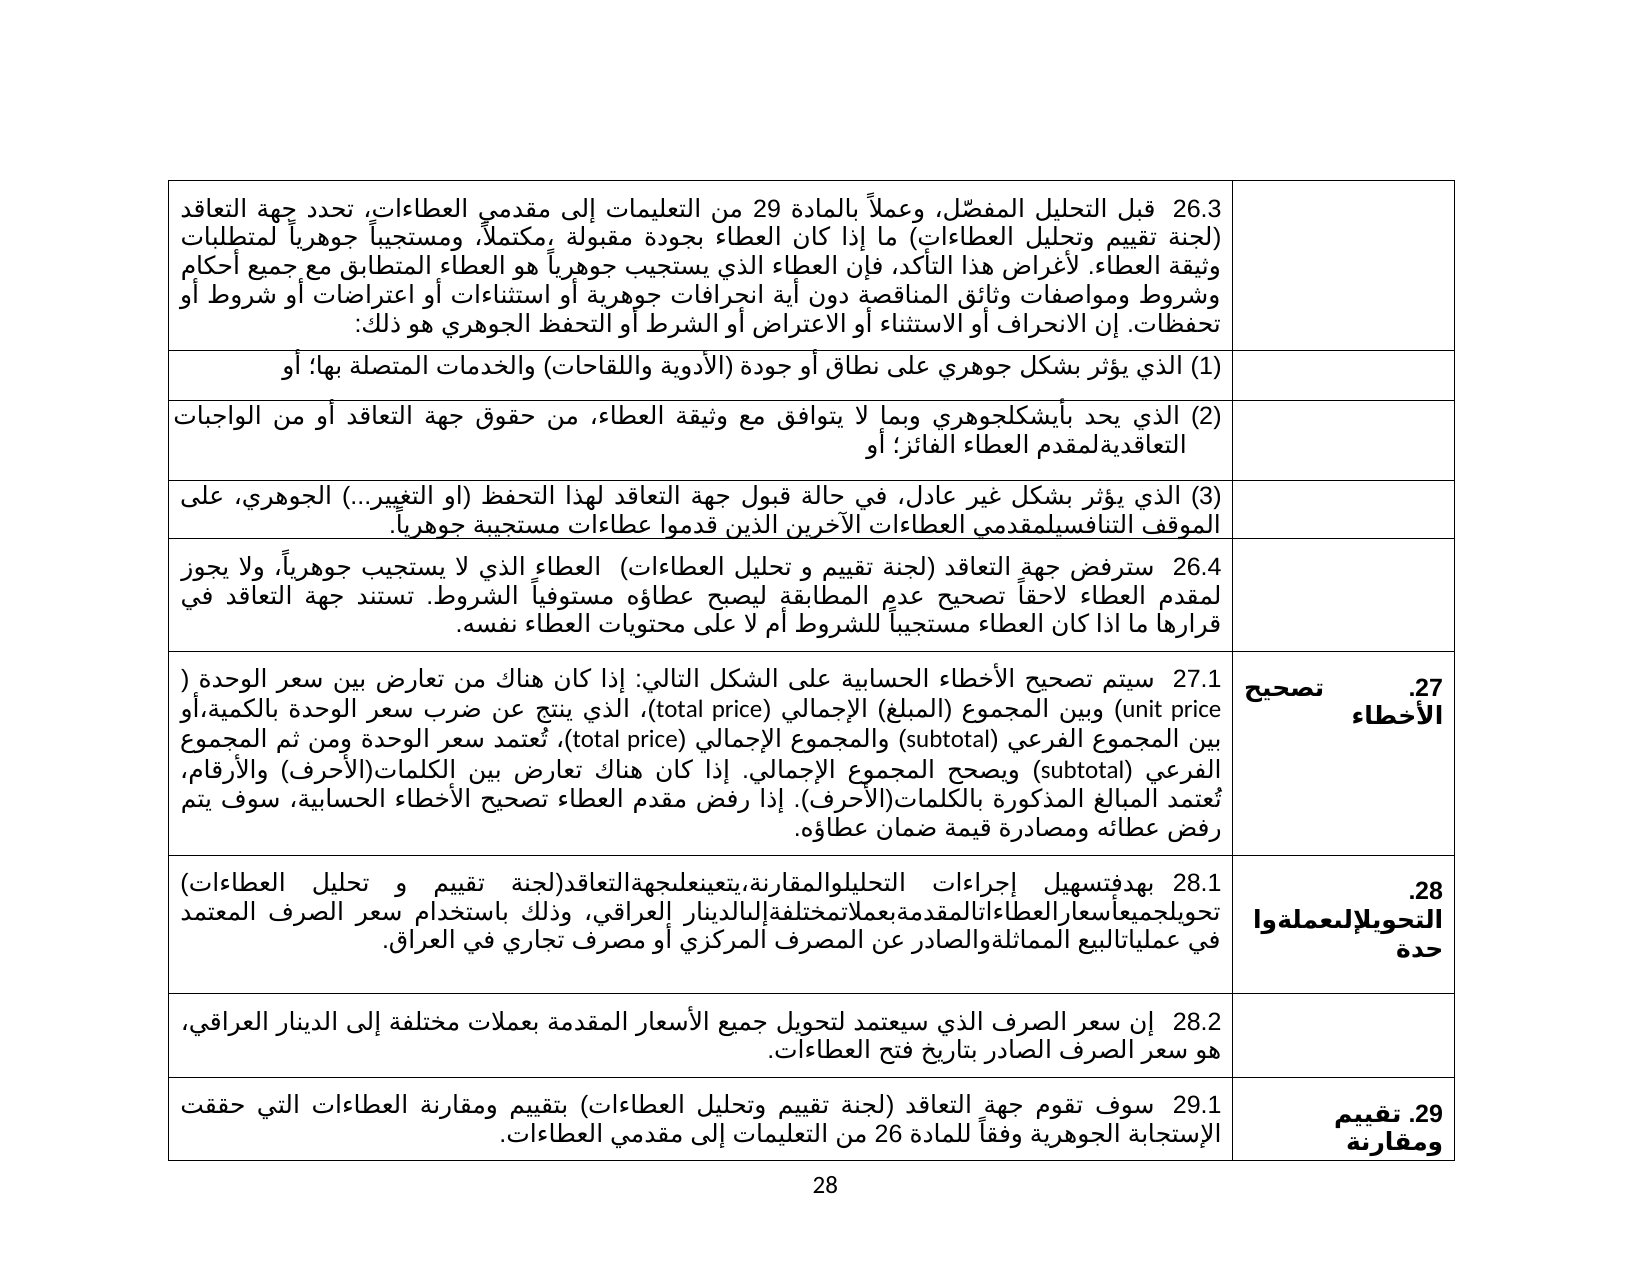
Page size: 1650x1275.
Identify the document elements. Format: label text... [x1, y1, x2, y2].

table_cell [1233, 181, 1454, 350]
table_cell 26.4 سترفض جهة التعاقد (لجنة تقييم و تحليل العطاءات) العطاء الذي لا يستجيب جوهرياً، ولا يجوز لمقدم العطاء لاحقاً تصحيح عدم المطابقة ليصبح عطاؤه مستوفياً الشروط. تستند جهة التعاقد في قرارها ما اذا كان العطاء مستجيباً للشروط أم لا على محتويات العطاء نفسه. [169, 539, 1232, 651]
table_cell 27.1 سيتم تصحيح الأخطاء الحسابية على الشكل التالي: إذا كان هناك من تعارض بين سعر الوحدة (unit price) وبين المجموع (المبلغ) الإجمالي (total price)، الذي ينتج عن ضرب سعر الوحدة بالكمية،أو بين المجموع الفرعي (subtotal) والمجموع الإجمالي (total price)، تُعتمد سعر الوحدة ومن ثم المجموع الفرعي (subtotal) ويصحح المجموع الإجمالي. إذا كان هناك تعارض بين الكلمات(الأحرف) والأرقام، تُعتمد المبالغ المذكورة بالكلمات(الأحرف). إذا رفض مقدم العطاء تصحيح الأخطاء الحسابية، سوف يتم رفض عطائه ومصادرة قيمة ضمان عطاؤه. [169, 652, 1232, 854]
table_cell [169, 1078, 1232, 1160]
table_cell [1233, 401, 1454, 480]
table_cell [1233, 481, 1454, 538]
table_cell [1233, 351, 1454, 400]
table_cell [1233, 1078, 1454, 1160]
table_cell [1233, 994, 1454, 1077]
table_cell (3) الذي يؤثر بشكل غير عادل، في حالة قبول جهة التعاقد لهذا التحفظ (او التغيير...) الجوهري، على الموقف التنافسيلمقدمي العطاءات الآخرين الذين قدموا عطاءات مستجيبة جوهرياً. [169, 481, 1232, 538]
table_cell (2) الذي يحد بأيشكلجوهري وبما لا يتوافق مع وثيقة العطاء، من حقوق جهة التعاقد أو من الواجبات التعاقديةلمقدم العطاء الفائز؛ أو [169, 401, 1232, 480]
table_cell [1233, 539, 1454, 651]
table_cell 26.3 قبل التحليل المفصّل، وعملاً بالمادة 29 من التعليمات إلى مقدمي العطاءات، تحدد جهة التعاقد (لجنة تقييم وتحليل العطاءات) ما إذا كان العطاء بجودة مقبولة ،مكتملاً، ومستجيباً جوهرياً لمتطلبات وثيقة العطاء. لأغراض هذا التأكد، فإن العطاء الذي يستجيب جوهرياً هو العطاء المتطابق مع جميع أحكام وشروط ومواصفات وثائق المناقصة دون أية انحرافات جوهرية أو استثناءات أو اعتراضات أو شروط أو تحفظات. إن الانحراف أو الاستثناء أو الاعتراض أو الشرط أو التحفظ الجوهري هو ذلك: [169, 181, 1232, 350]
table_cell 28. التحويلإلىعملةواحدة [1233, 856, 1454, 993]
table_cell 28.1 بهدفتسهيل إجراءات التحليلوالمقارنة،يتعينعلىجهةالتعاقد(لجنة تقييم و تحليل العطاءات) تحويلجميعأسعارالعطاءاتالمقدمةبعملاتمختلفةإلىالدينار العراقي، وذلك باستخدام سعر الصرف المعتمد في عملياتالبيع المماثلةوالصادر عن المصرف المركزي أو مصرف تجاري في العراق. [169, 856, 1232, 993]
table_cell 28.2 إن سعر الصرف الذي سيعتمد لتحويل جميع الأسعار المقدمة بعملات مختلفة إلى الدينار العراقي، هو سعر الصرف الصادر بتاريخ فتح العطاءات. [169, 994, 1232, 1077]
table_cell 27. تصحيح الأخطاء [1233, 652, 1454, 854]
table_cell (1) الذي يؤثر بشكل جوهري على نطاق أو جودة (الأدوية واللقاحات) والخدمات المتصلة بها؛ أو [169, 351, 1232, 400]
